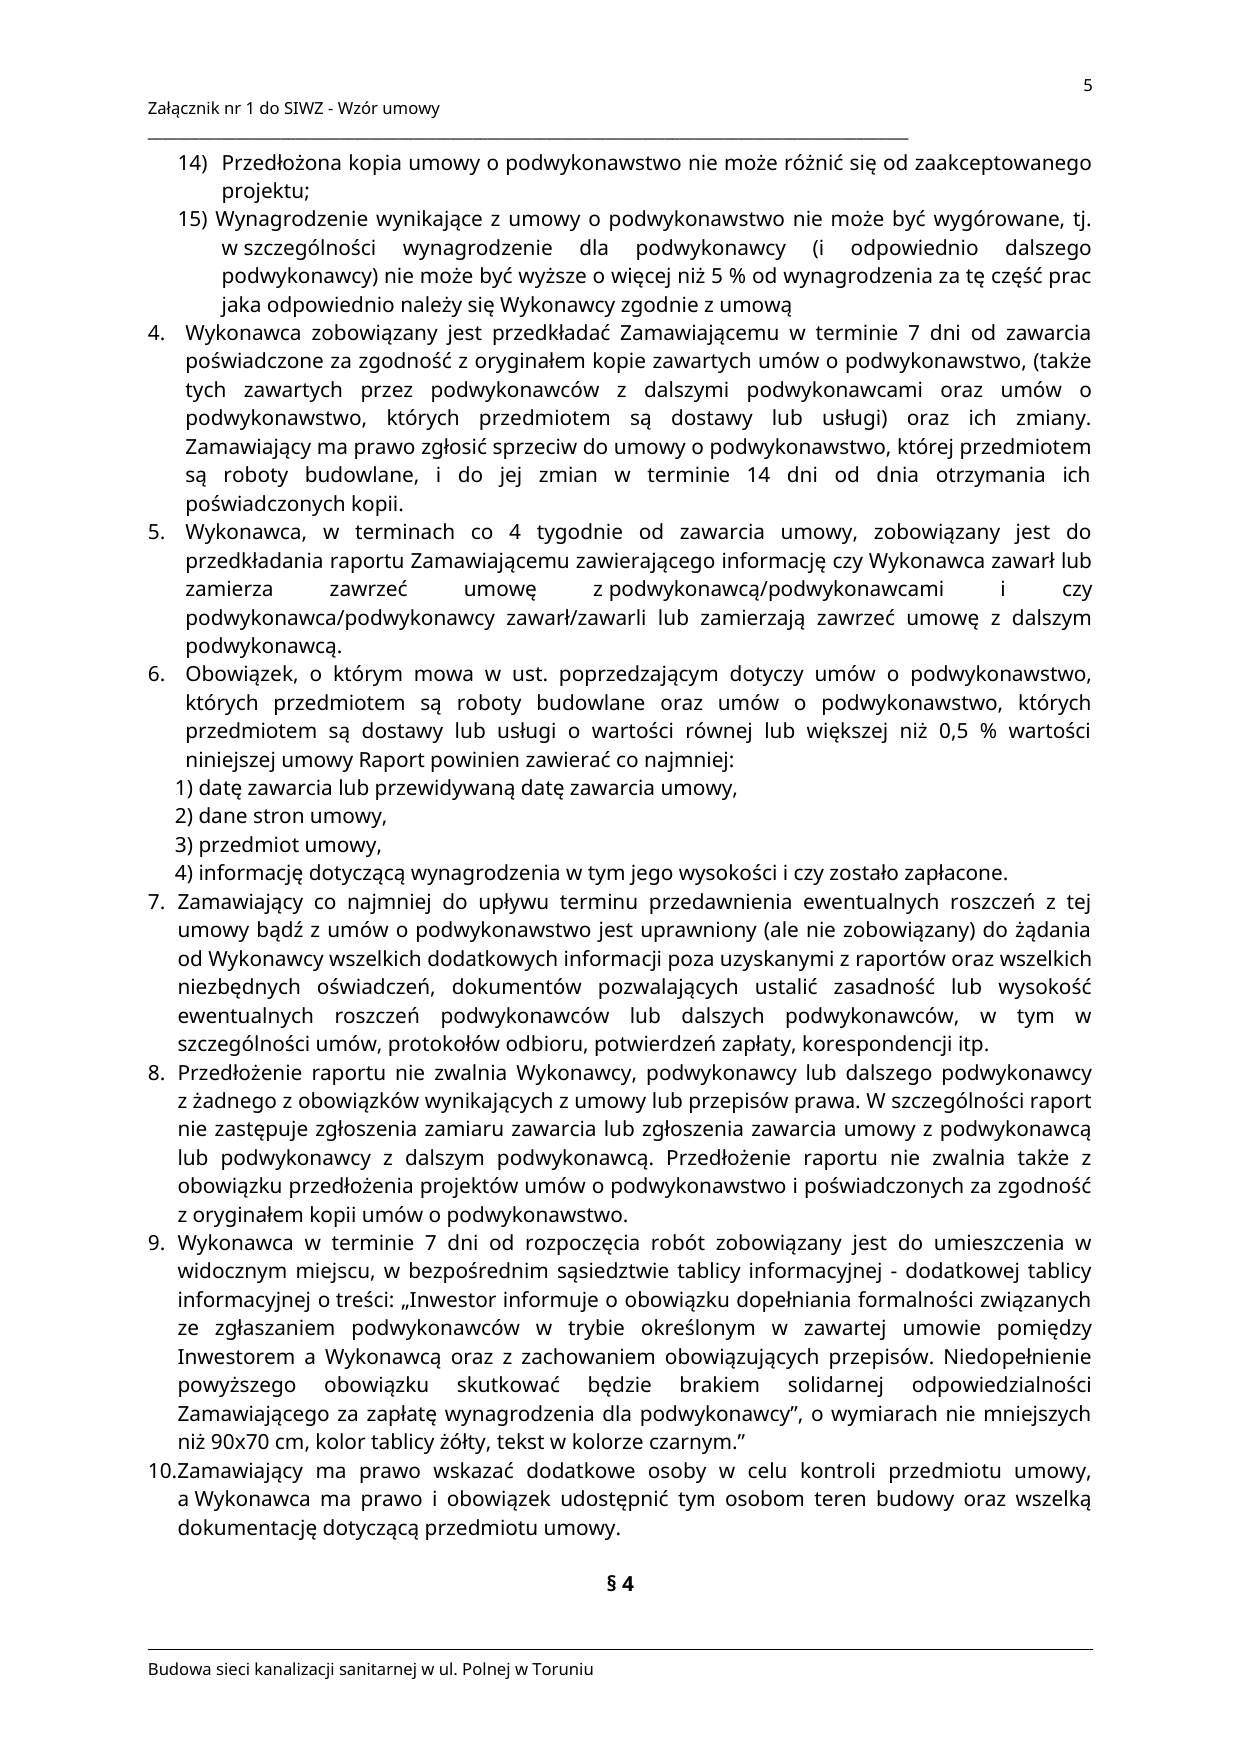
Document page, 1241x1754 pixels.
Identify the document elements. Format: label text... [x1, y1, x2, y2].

text 3) przedmiot umowy, [148, 830, 1093, 858]
text 1) datę zawarcia lub przewidywaną datę zawarcia umowy, [148, 773, 1093, 802]
text 7. Zamawiający co najmniej do upływu terminu przedawnienia ewentualnych roszczeń z tej umowy bądź z umów o podwykonawstwo jest uprawniony (ale nie zobowiązany) do żądania od Wykonawcy wszelkich dodatkowych informacji poza uzyskanymi z raportów oraz wszelkich niezbędnych oświadczeń, dokumentów pozwalających ustalić zasadność lub wysokość ewentualnych roszczeń podwykonawców lub dalszych podwykonawców, w tym w szczególności umów, protokołów odbioru, potwierdzeń zapłaty, korespondencji itp. [148, 887, 1093, 1058]
text 4. Wykonawca zobowiązany jest przedkładać Zamawiającemu w terminie 7 dni od zawarcia poświadczone za zgodność z oryginałem kopie zawartych umów o podwykonawstwo, (także tych zawartych przez podwykonawców z dalszymi podwykonawcami oraz umów o podwykonawstwo, których przedmiotem są dostawy lub usługi) oraz ich zmiany. Zamawiający ma prawo zgłosić sprzeciw do umowy o podwykonawstwo, której przedmiotem są roboty budowlane, i do jej zmian w terminie 14 dni od dnia otrzymania ich poświadczonych kopii. [148, 318, 1093, 517]
text § 4 [148, 1569, 1093, 1598]
text 8. Przedłożenie raportu nie zwalnia Wykonawcy, podwykonawcy lub dalszego podwykonawcy z żadnego z obowiązków wynikających z umowy lub przepisów prawa. W szczególności raport nie zastępuje zgłoszenia zamiaru zawarcia lub zgłoszenia zawarcia umowy z podwykonawcą lub podwykonawcy z dalszym podwykonawcą. Przedłożenie raportu nie zwalnia także z obowiązku przedłożenia projektów umów o podwykonawstwo i poświadczonych za zgodność z oryginałem kopii umów o podwykonawstwo. [148, 1058, 1093, 1228]
text 10.Zamawiający ma prawo wskazać dodatkowe osoby w celu kontroli przedmiotu umowy, a Wykonawca ma prawo i obowiązek udostępnić tym osobom teren budowy oraz wszelką dokumentację dotyczącą przedmiotu umowy. [148, 1456, 1093, 1541]
text 9. Wykonawca w terminie 7 dni od rozpoczęcia robót zobowiązany jest do umieszczenia w widocznym miejscu, w bezpośrednim sąsiedztwie tablicy informacyjnej - dodatkowej tablicy informacyjnej o treści: „Inwestor informuje o obowiązku dopełniania formalności związanych ze zgłaszaniem podwykonawców w trybie określonym w zawartej umowie pomiędzy Inwestorem a Wykonawcą oraz z zachowaniem obowiązujących przepisów. Niedopełnienie powyższego obowiązku skutkować będzie brakiem solidarnej odpowiedzialności Zamawiającego za zapłatę wynagrodzenia dla podwykonawcy”, o wymiarach nie mniejszych niż 90x70 cm, kolor tablicy żółty, tekst w kolorze czarnym.” [148, 1228, 1093, 1456]
text 2) dane stron umowy, [148, 802, 1093, 830]
text 14) Przedłożona kopia umowy o podwykonawstwo nie może różnić się od zaakceptowanego projektu; [177, 148, 1093, 204]
text 15) Wynagrodzenie wynikające z umowy o podwykonawstwo nie może być wygórowane, tj. w szczególności wynagrodzenie dla podwykonawcy (i odpowiednio dalszego podwykonawcy) nie może być wyższe o więcej niż 5 % od wynagrodzenia za tę część prac jaka odpowiednio należy się Wykonawcy zgodnie z umową [177, 204, 1093, 318]
text 6. Obowiązek, o którym mowa w ust. poprzedzającym dotyczy umów o podwykonawstwo, których przedmiotem są roboty budowlane oraz umów o podwykonawstwo, których przedmiotem są dostawy lub usługi o wartości równej lub większej niż 0,5 % wartości niniejszej umowy Raport powinien zawierać co najmniej: [148, 659, 1093, 773]
text 5. Wykonawca, w terminach co 4 tygodnie od zawarcia umowy, zobowiązany jest do przedkładania raportu Zamawiającemu zawierającego informację czy Wykonawca zawarł lub zamierza zawrzeć umowę z podwykonawcą/podwykonawcami i czy podwykonawca/podwykonawcy zawarł/zawarli lub zamierzają zawrzeć umowę z dalszym podwykonawcą. [148, 517, 1093, 659]
text 4) informację dotyczącą wynagrodzenia w tym jego wysokości i czy zostało zapłacone. [148, 858, 1093, 887]
